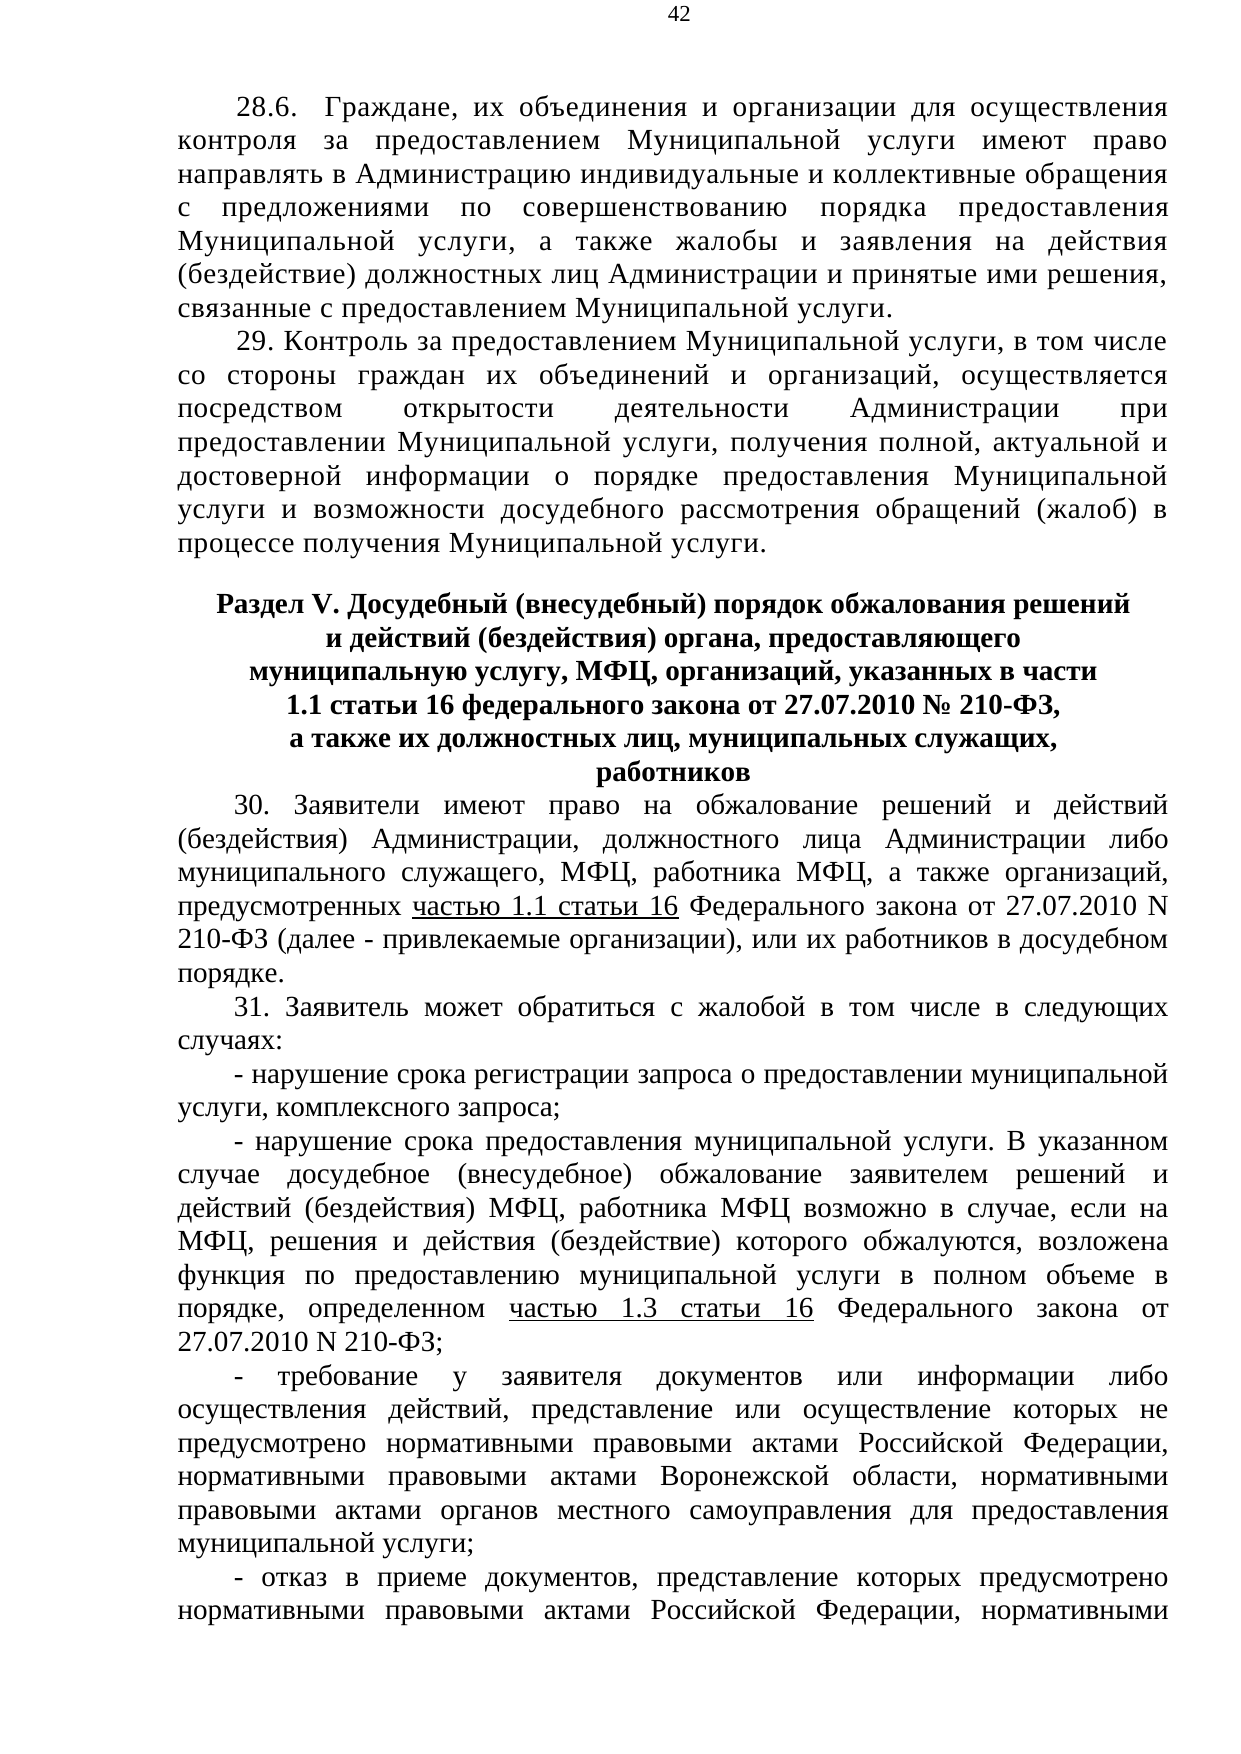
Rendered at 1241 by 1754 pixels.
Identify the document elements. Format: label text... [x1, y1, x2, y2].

text - нарушение срока предоставления муниципальной услуги. В указанном случае досудебное (внесудебное) обжалование заявителем решений и действий (бездействия) МФЦ, работника МФЦ возможно в случае, если на МФЦ, решения и действия (бездействие) которого обжалуются, возложена функция по предоставлению муниципальной услуги в полном объеме в порядке, определенном частью 1.3 статьи 16 Федерального закона от 27.07.2010 N 210-ФЗ; [177, 1123, 1169, 1358]
text Раздел V. Досудебный (внесудебный) порядок обжалования решений [177, 586, 1169, 620]
text 31. Заявитель может обратиться с жалобой в том числе в следующих случаях: [177, 989, 1169, 1056]
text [177, 1559, 1169, 1626]
text - нарушение срока регистрации запроса о предоставлении муниципальной услуги, комплексного запроса; [177, 1056, 1169, 1123]
list 29. Контроль за предоставлением Муниципальной услуги, в том числе со стороны граждан их объединений и организаций, осуществляется посредством открытости деятельности Администрации при предоставлении Муниципальной услуги, получения полной, актуальной и достоверной информации о порядке предоставления Муниципальной услуги и возможности досудебного рассмотрения обращений (жалоб) в процессе получения Муниципальной услуги. [177, 323, 1169, 558]
text работников [177, 754, 1169, 787]
text и действий (бездействия) органа, предоставляющего [177, 620, 1169, 653]
text 30. Заявители имеют право на обжалование решений и действий (бездействия) Администрации, должностного лица Администрации либо муниципального служащего, МФЦ, работника МФЦ, а также организаций, предусмотренных частью 1.1 статьи 16 Федерального закона от 27.07.2010 N 210-ФЗ (далее - привлекаемые организации), или их работников в досудебном порядке. [177, 787, 1169, 989]
text а также их должностных лиц, муниципальных служащих, [177, 720, 1169, 754]
text муниципальную услугу, МФЦ, организаций, указанных в части [177, 653, 1169, 687]
list Граждане, их объединения и организации для осуществления контроля за предоставлением Муниципальной услуги имеют право направлять в Администрацию индивидуальные и коллективные обращения с предложениями по совершенствованию порядка предоставления Муниципальной услуги, а также жалобы и заявления на действия (бездействие) должностных лиц Администрации и принятые ими решения, связанные с предоставлением Муниципальной услуги. [177, 89, 1169, 323]
text 1.1 статьи 16 федерального закона от 27.07.2010 № 210-ФЗ, [177, 687, 1169, 720]
text - требование у заявителя документов или информации либо осуществления действий, представление или осуществление которых не предусмотрено нормативными правовыми актами Российской Федерации, нормативными правовыми актами Воронежской области, нормативными правовыми актами органов местного самоуправления для предоставления муниципальной услуги; [177, 1358, 1169, 1559]
